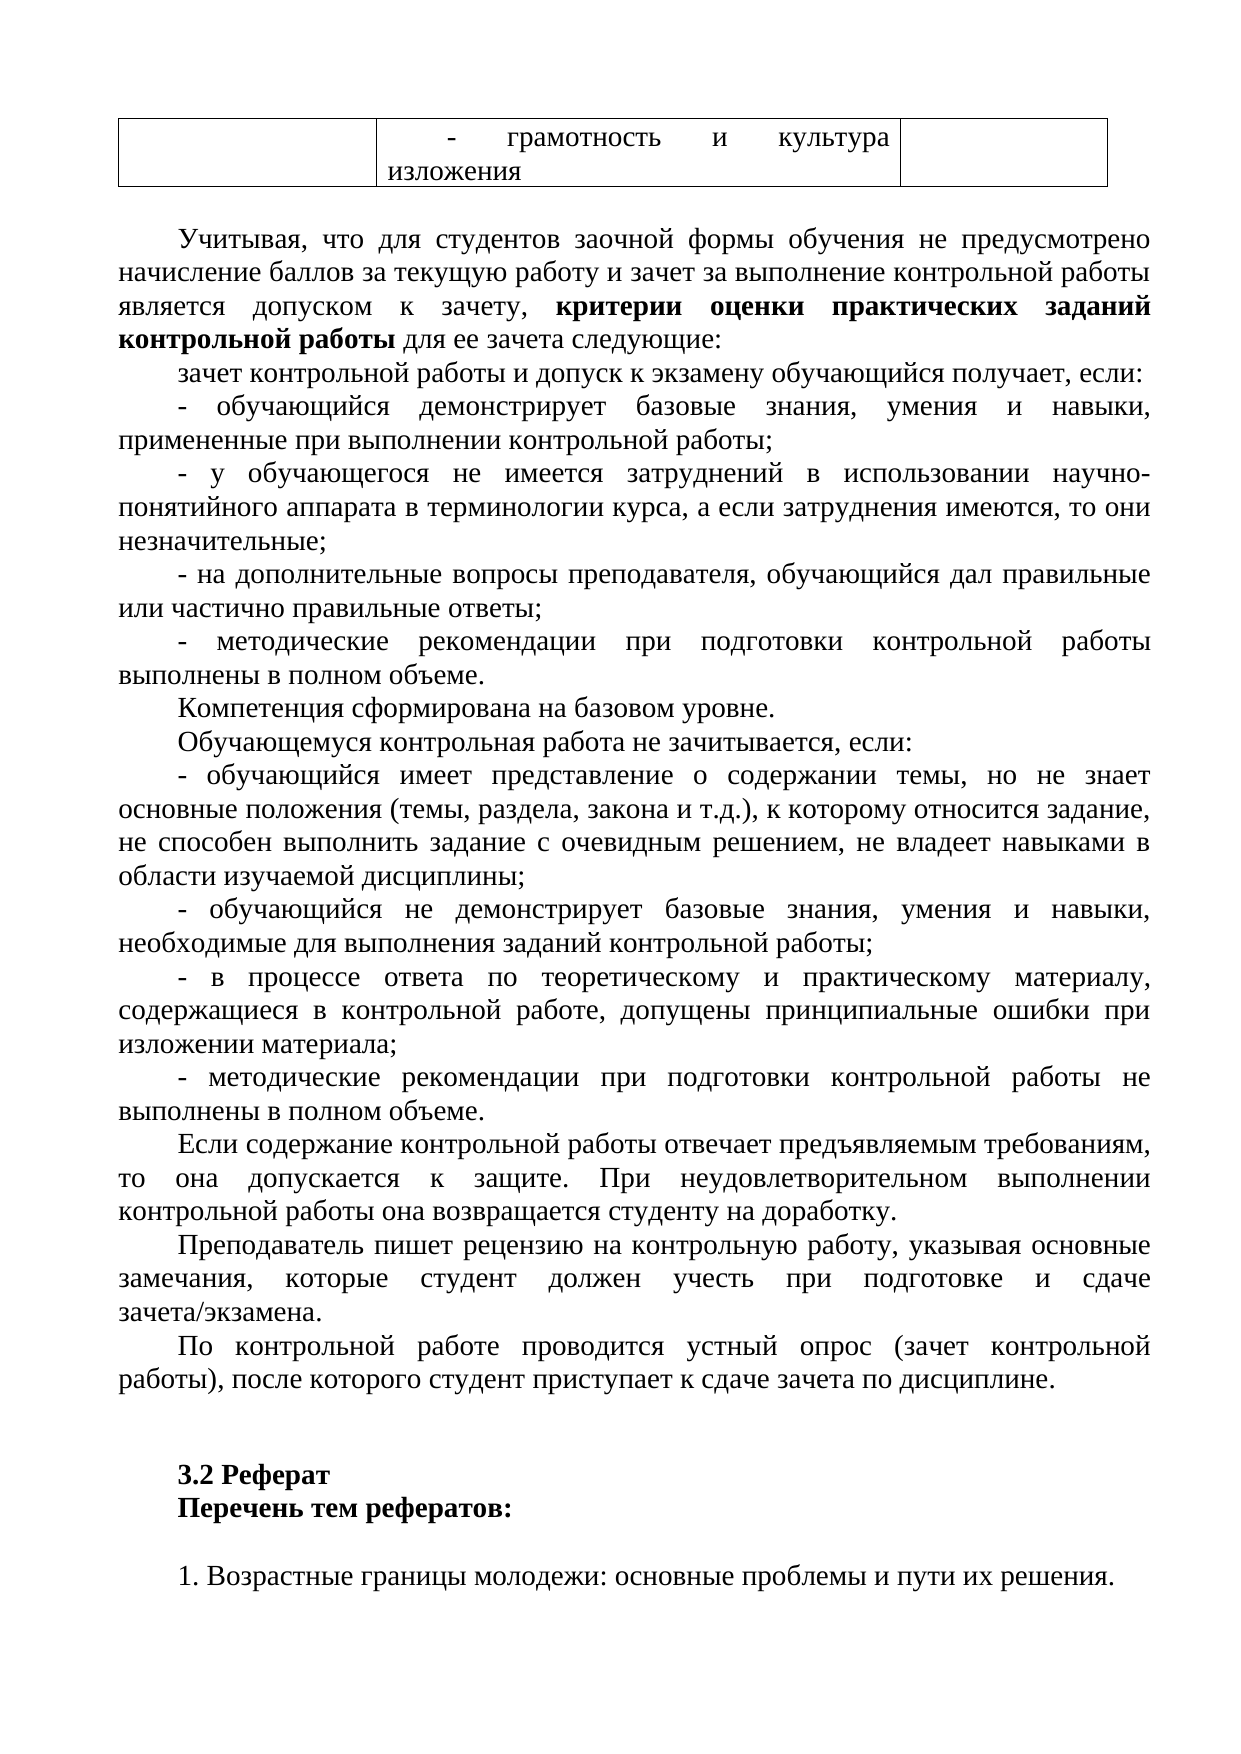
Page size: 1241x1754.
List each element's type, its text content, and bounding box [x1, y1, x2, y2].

text Обучающемуся контрольная работа не зачитывается, если: [118, 724, 1152, 757]
text зачет контрольной работы и допуск к экзамену обучающийся получает, если: [118, 355, 1152, 388]
text Преподаватель пишет рецензию на контрольную работу, указывая основные замечания, которые студент должен учесть при подготовке и сдаче зачета/экзамена. [118, 1227, 1152, 1328]
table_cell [377, 119, 900, 186]
text По контрольной работе проводится устный опрос (зачет контрольной работы), после которого студент приступает к сдаче зачета по дисциплине. [118, 1328, 1152, 1395]
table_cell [119, 119, 376, 186]
table_cell 5 [901, 119, 1107, 186]
text Учитывая, что для студентов заочной формы обучения не предусмотрено начисление баллов за текущую работу и зачет за выполнение контрольной работы является допуском к зачету, критерии оценки практических заданий контрольной работы для ее зачета следующие: [118, 221, 1152, 355]
text - методические рекомендации при подготовки контрольной работы выполнены в полном объеме. [118, 623, 1152, 690]
text Перечень тем рефератов: [118, 1491, 1152, 1524]
text - методические рекомендации при подготовки контрольной работы не выполнены в полном объеме. [118, 1059, 1152, 1126]
text Компетенция сформирована на базовом уровне. [118, 690, 1152, 724]
text Если содержание контрольной работы отвечает предъявляемым требованиям, то она допускается к защите. При неудовлетворительном выполнении контрольной работы она возвращается студенту на доработку. [118, 1126, 1152, 1227]
text - на дополнительные вопросы преподавателя, обучающийся дал правильные или частично правильные ответы; [118, 556, 1152, 623]
text - обучающийся имеет представление о содержании темы, но не знает основные положения (темы, раздела, закона и т.д.), к которому относится задание, не способен выполнить задание с очевидным решением, не владеет навыками в области изучаемой дисциплины; [118, 757, 1152, 892]
text - у обучающегося не имеется затруднений в использовании научно-понятийного аппарата в терминологии курса, а если затруднения имеются, то они незначительные; [118, 456, 1152, 556]
text - в процессе ответа по теоретическому и практическому материалу, содержащиеся в контрольной работе, допущены принципиальные ошибки при изложении материала; [118, 959, 1152, 1059]
text 1. Возрастные границы молодежи: основные проблемы и пути их решения. [118, 1558, 1152, 1591]
text - обучающийся демонстрирует базовые знания, умения и навыки, примененные при выполнении контрольной работы; [118, 388, 1152, 456]
text 3.2 Реферат [118, 1457, 1152, 1491]
text - обучающийся не демонстрирует базовые знания, умения и навыки, необходимые для выполнения заданий контрольной работы; [118, 892, 1152, 959]
